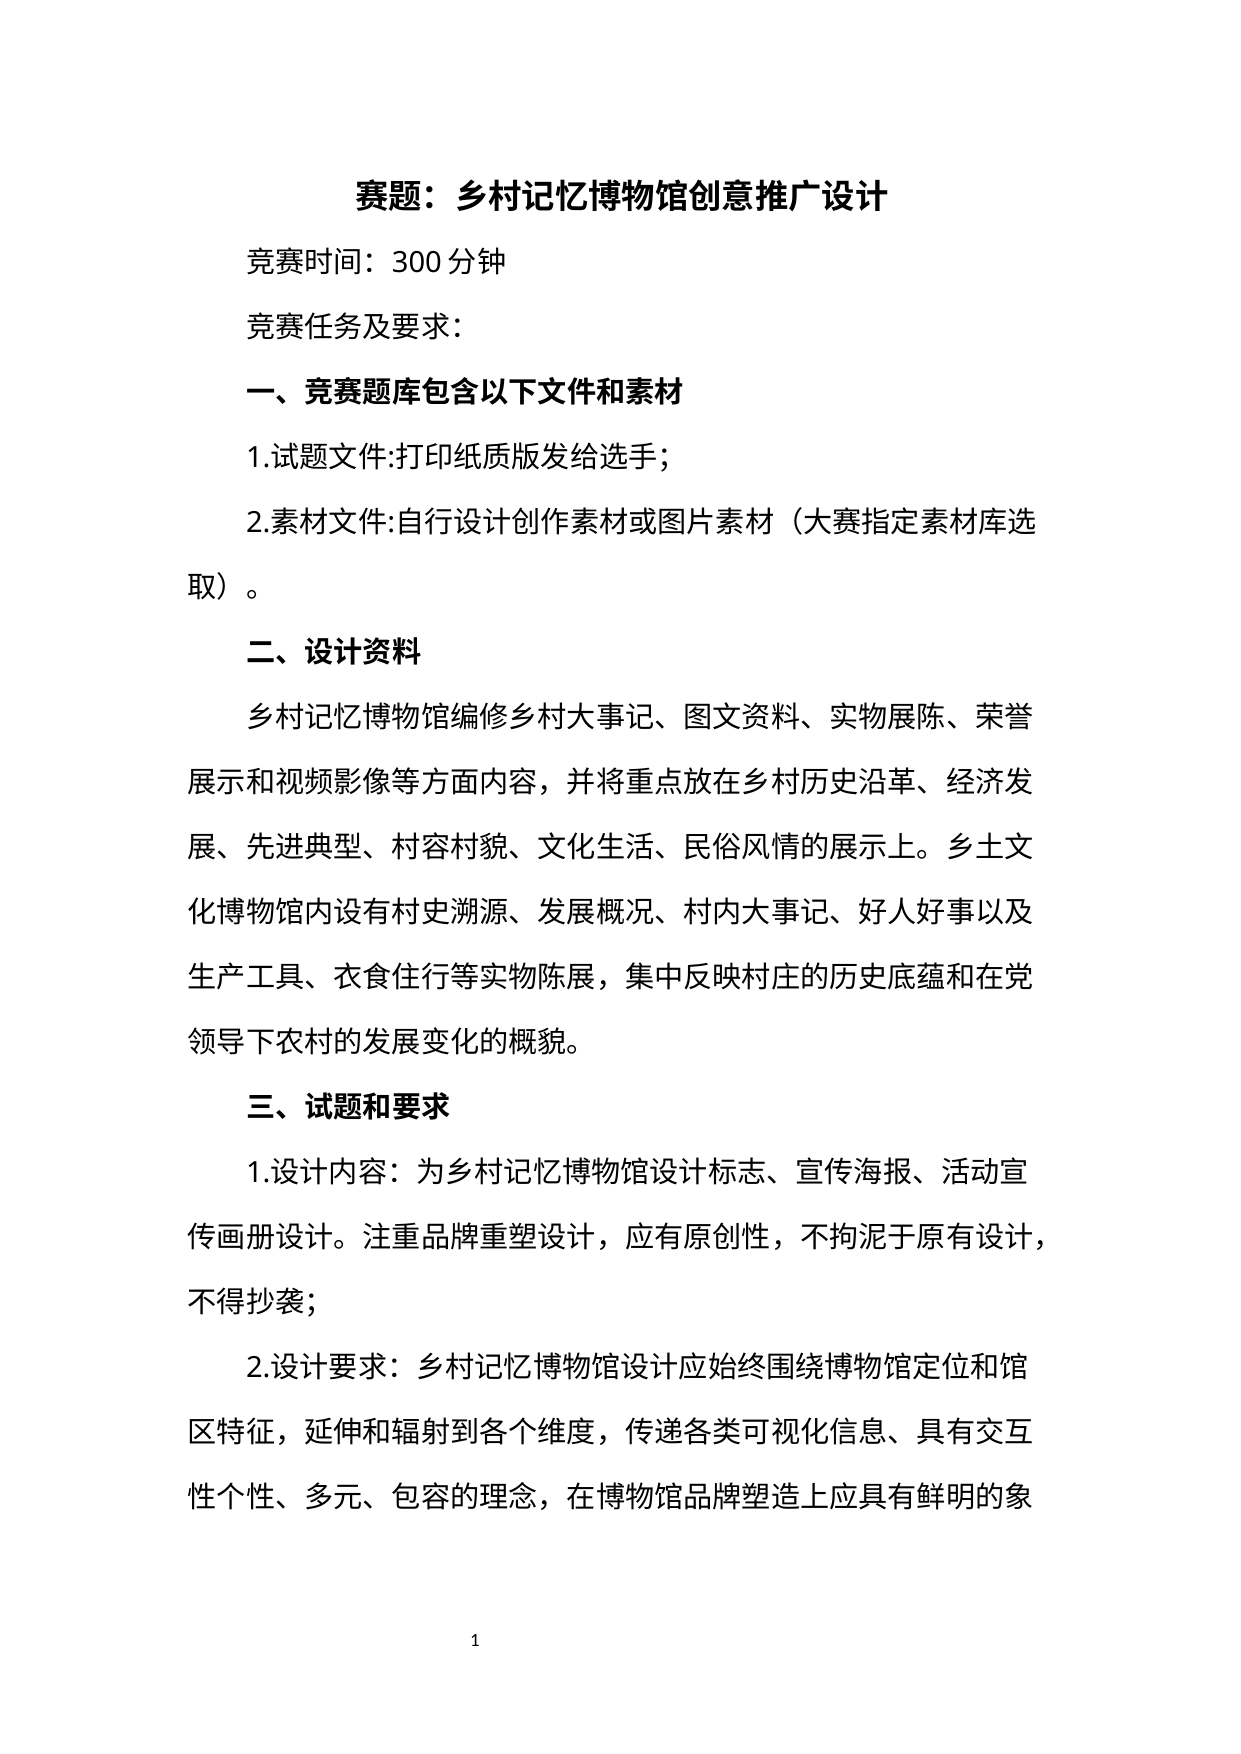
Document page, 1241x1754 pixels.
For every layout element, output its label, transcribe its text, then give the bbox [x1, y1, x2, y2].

text 三、试题和要求 [187, 1072, 1053, 1137]
text 乡村记忆博物馆编修乡村大事记、图文资料、实物展陈、荣誉展示和视频影像等方面内容，并将重点放在乡村历史沿革、经济发展、先进典型、村容村貌、文化生活、民俗风情的展示上。乡土文化博物馆内设有村史溯源、发展概况、村内大事记、好人好事以及生产工具、衣食住行等实物陈展，集中反映村庄的历史底蕴和在党领导下农村的发展变化的概貌。 [187, 682, 1053, 1072]
text 1.试题文件:打印纸质版发给选手； [187, 422, 1053, 487]
text 竞赛时间：300分钟 [187, 227, 1053, 292]
text 一、竞赛题库包含以下文件和素材 [187, 357, 1053, 422]
text 二、设计资料 [187, 617, 1053, 682]
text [187, 1332, 1053, 1527]
text 竞赛任务及要求： [187, 292, 1053, 357]
text 赛题：乡村记忆博物馆创意推广设计 [187, 162, 1053, 227]
text 1.设计内容：为乡村记忆博物馆设计标志、宣传海报、活动宣传画册设计。注重品牌重塑设计，应有原创性，不拘泥于原有设计，不得抄袭； [187, 1137, 1053, 1332]
text 2.素材文件:自行设计创作素材或图片素材（大赛指定素材库选取）。 [187, 487, 1053, 617]
